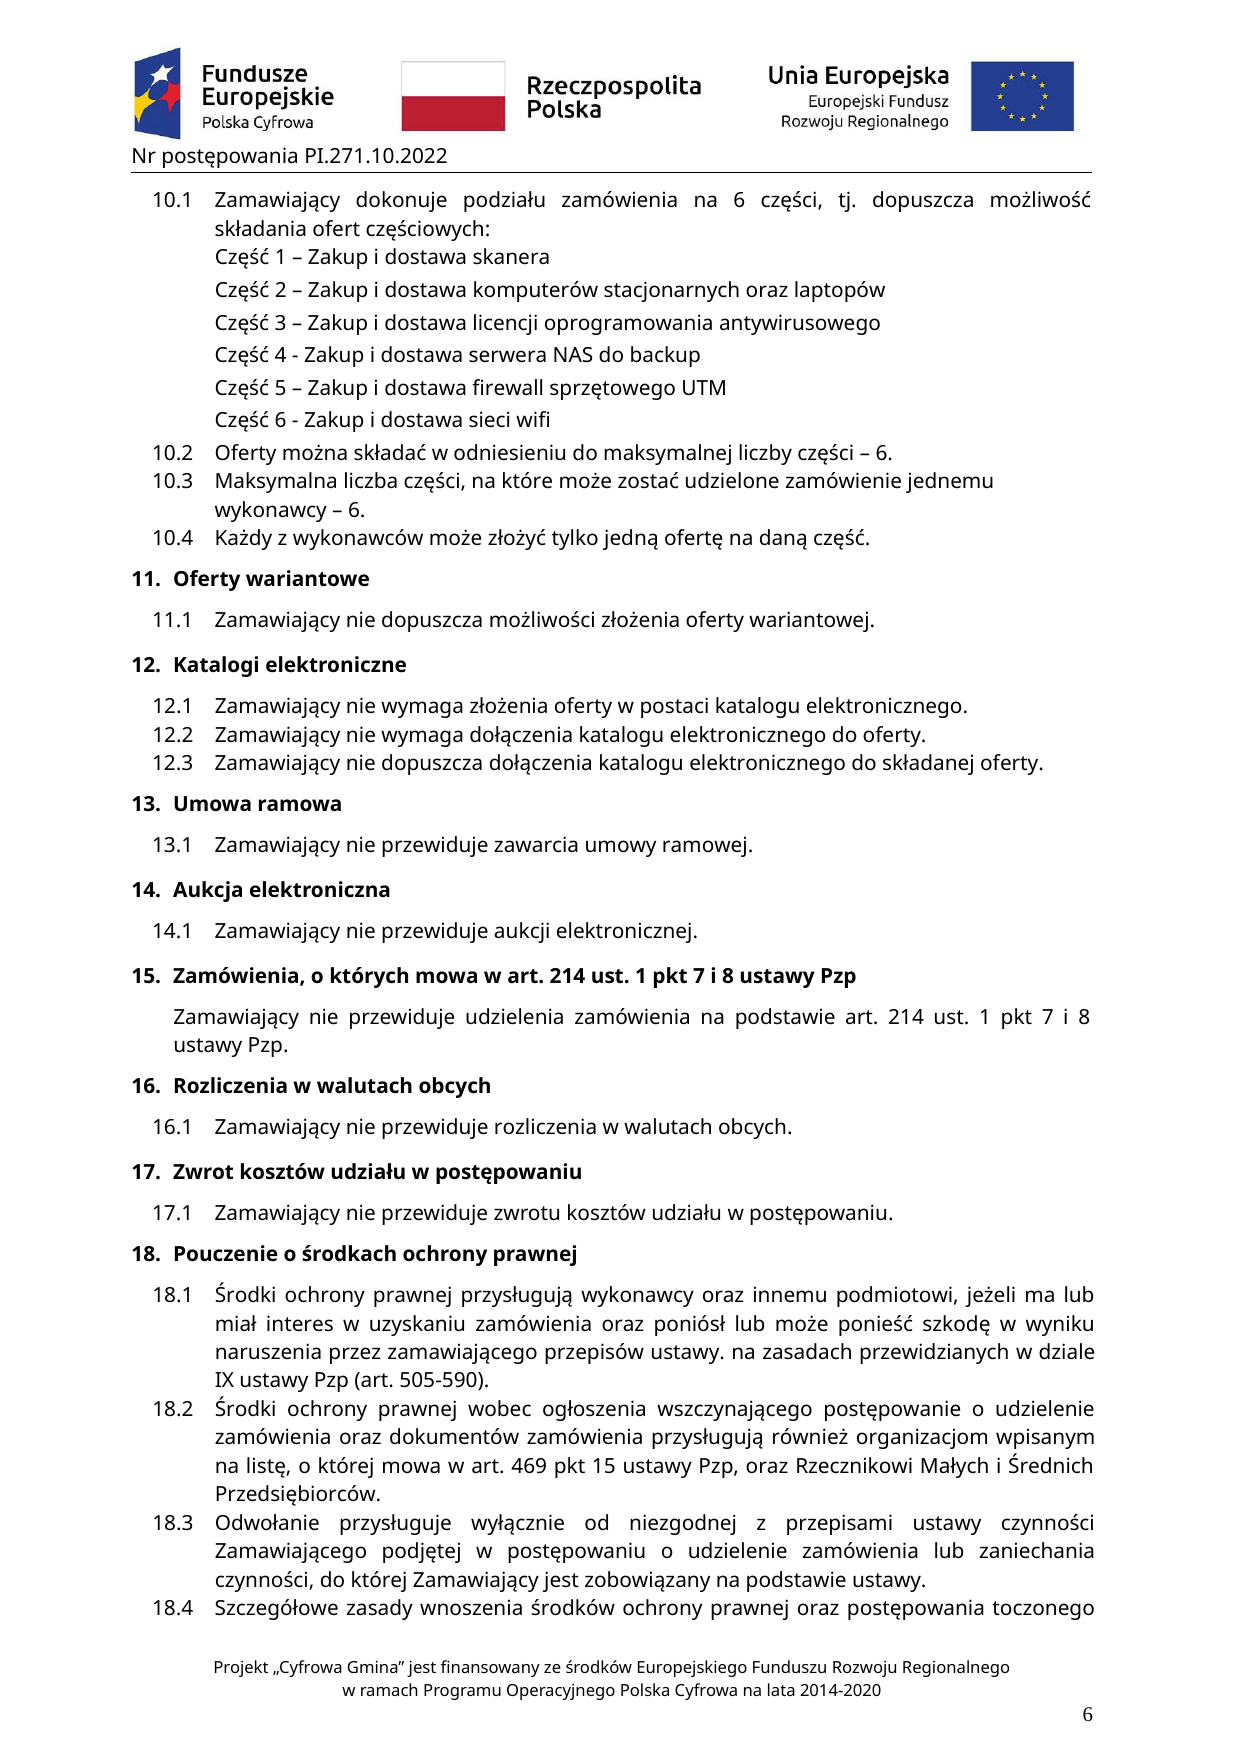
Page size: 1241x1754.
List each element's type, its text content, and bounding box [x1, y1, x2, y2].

list Zamawiający nie wymaga dołączenia katalogu elektronicznego do oferty. [152, 720, 1092, 748]
list Odwołanie przysługuje wyłącznie od niezgodnej z przepisami ustawy czynności Zamawiającego podjętej w postępowaniu o udzielenie zamówienia lub zaniechania czynności, do której Zamawiający jest zobowiązany na podstawie ustawy. [152, 1508, 1096, 1593]
list Zamawiający nie przewiduje aukcji elektronicznej. [152, 916, 1092, 944]
subtitle Aukcja elektroniczna [131, 875, 1092, 903]
list Środki ochrony prawnej przysługują wykonawcy oraz innemu podmiotowi, jeżeli ma lub miał interes w uzyskaniu zamówienia oraz poniósł lub może ponieść szkodę w wyniku naruszenia przez zamawiającego przepisów ustawy. na zasadach przewidzianych w dziale IX ustawy Pzp (art. 505-590). [152, 1280, 1096, 1394]
subtitle Umowa ramowa [131, 789, 1092, 817]
list Część 5 – Zakup i dostawa firewall sprzętowego UTM [214, 373, 1092, 401]
subtitle Rozliczenia w walutach obcych [131, 1071, 1092, 1100]
list Zamawiający nie przewiduje zwrotu kosztów udziału w postępowaniu. [152, 1198, 1096, 1227]
list Część 1 – Zakup i dostawa skanera [214, 242, 1092, 271]
list Zamawiający dokonuje podziału zamówienia na 6 części, tj. dopuszcza możliwość składania ofert częściowych: [152, 186, 1092, 242]
list Zamawiający nie przewiduje zawarcia umowy ramowej. [152, 830, 1092, 858]
subtitle Oferty wariantowe [131, 564, 1092, 593]
list Część 3 – Zakup i dostawa licencji oprogramowania antywirusowego [214, 308, 1092, 336]
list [152, 1593, 1096, 1622]
list Część 6 - Zakup i dostawa sieci wifi [214, 405, 1092, 434]
subtitle Katalogi elektroniczne [131, 650, 1092, 679]
list Zamawiający nie dopuszcza dołączenia katalogu elektronicznego do składanej oferty. [152, 748, 1092, 777]
list Każdy z wykonawców może złożyć tylko jedną ofertę na daną część. [152, 523, 1092, 552]
list Część 4 - Zakup i dostawa serwera NAS do backup [214, 340, 1092, 369]
subtitle Zwrot kosztów udziału w postępowaniu [131, 1157, 1092, 1186]
list Maksymalna liczba części, na które może zostać udzielone zamówienie jednemu wykonawcy – 6. [152, 466, 1092, 523]
list Oferty można składać w odniesieniu do maksymalnej liczby części – 6. [152, 438, 1092, 466]
subtitle Zamówienia, o których mowa w art. 214 ust. 1 pkt 7 i 8 ustawy Pzp [131, 961, 1092, 989]
text Zamawiający nie przewiduje udzielenia zamówienia na podstawie art. 214 ust. 1 pkt 7 i 8 ustawy Pzp. [173, 1002, 1092, 1059]
list Zamawiający nie wymaga złożenia oferty w postaci katalogu elektronicznego. [152, 691, 1092, 720]
list Zamawiający nie dopuszcza możliwości złożenia oferty wariantowej. [152, 605, 1092, 634]
list Część 2 – Zakup i dostawa komputerów stacjonarnych oraz laptopów [214, 275, 1092, 303]
list Środki ochrony prawnej wobec ogłoszenia wszczynającego postępowanie o udzielenie zamówienia oraz dokumentów zamówienia przysługują również organizacjom wpisanym na listę, o której mowa w art. 469 pkt 15 ustawy Pzp, oraz Rzecznikowi Małych i Średnich Przedsiębiorców. [152, 1394, 1096, 1508]
list Zamawiający nie przewiduje rozliczenia w walutach obcych. [152, 1112, 1092, 1141]
subtitle Pouczenie o środkach ochrony prawnej [131, 1239, 1092, 1268]
